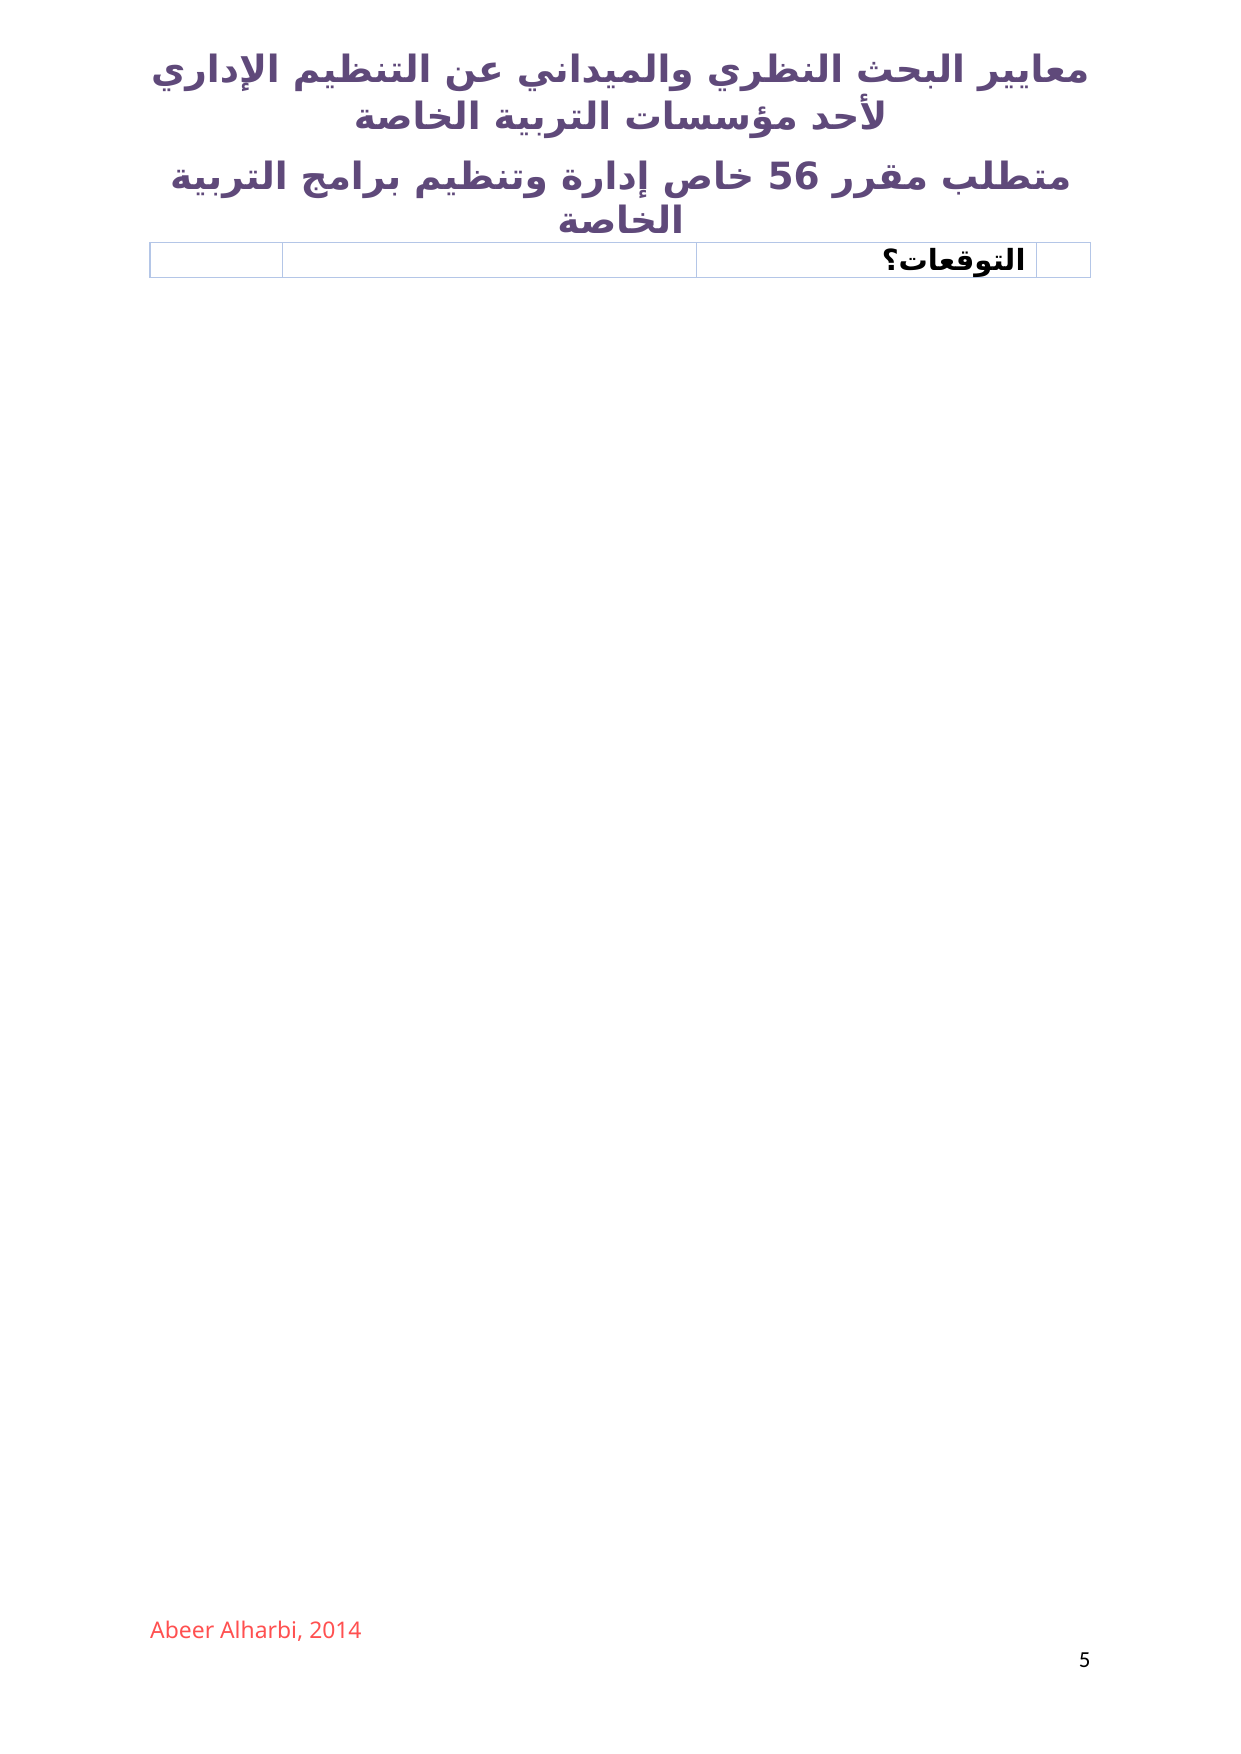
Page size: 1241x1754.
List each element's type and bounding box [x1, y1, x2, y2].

table_cell [1037, 243, 1090, 277]
table_cell [151, 243, 282, 277]
table_cell [283, 243, 696, 277]
table_cell [697, 243, 1036, 277]
